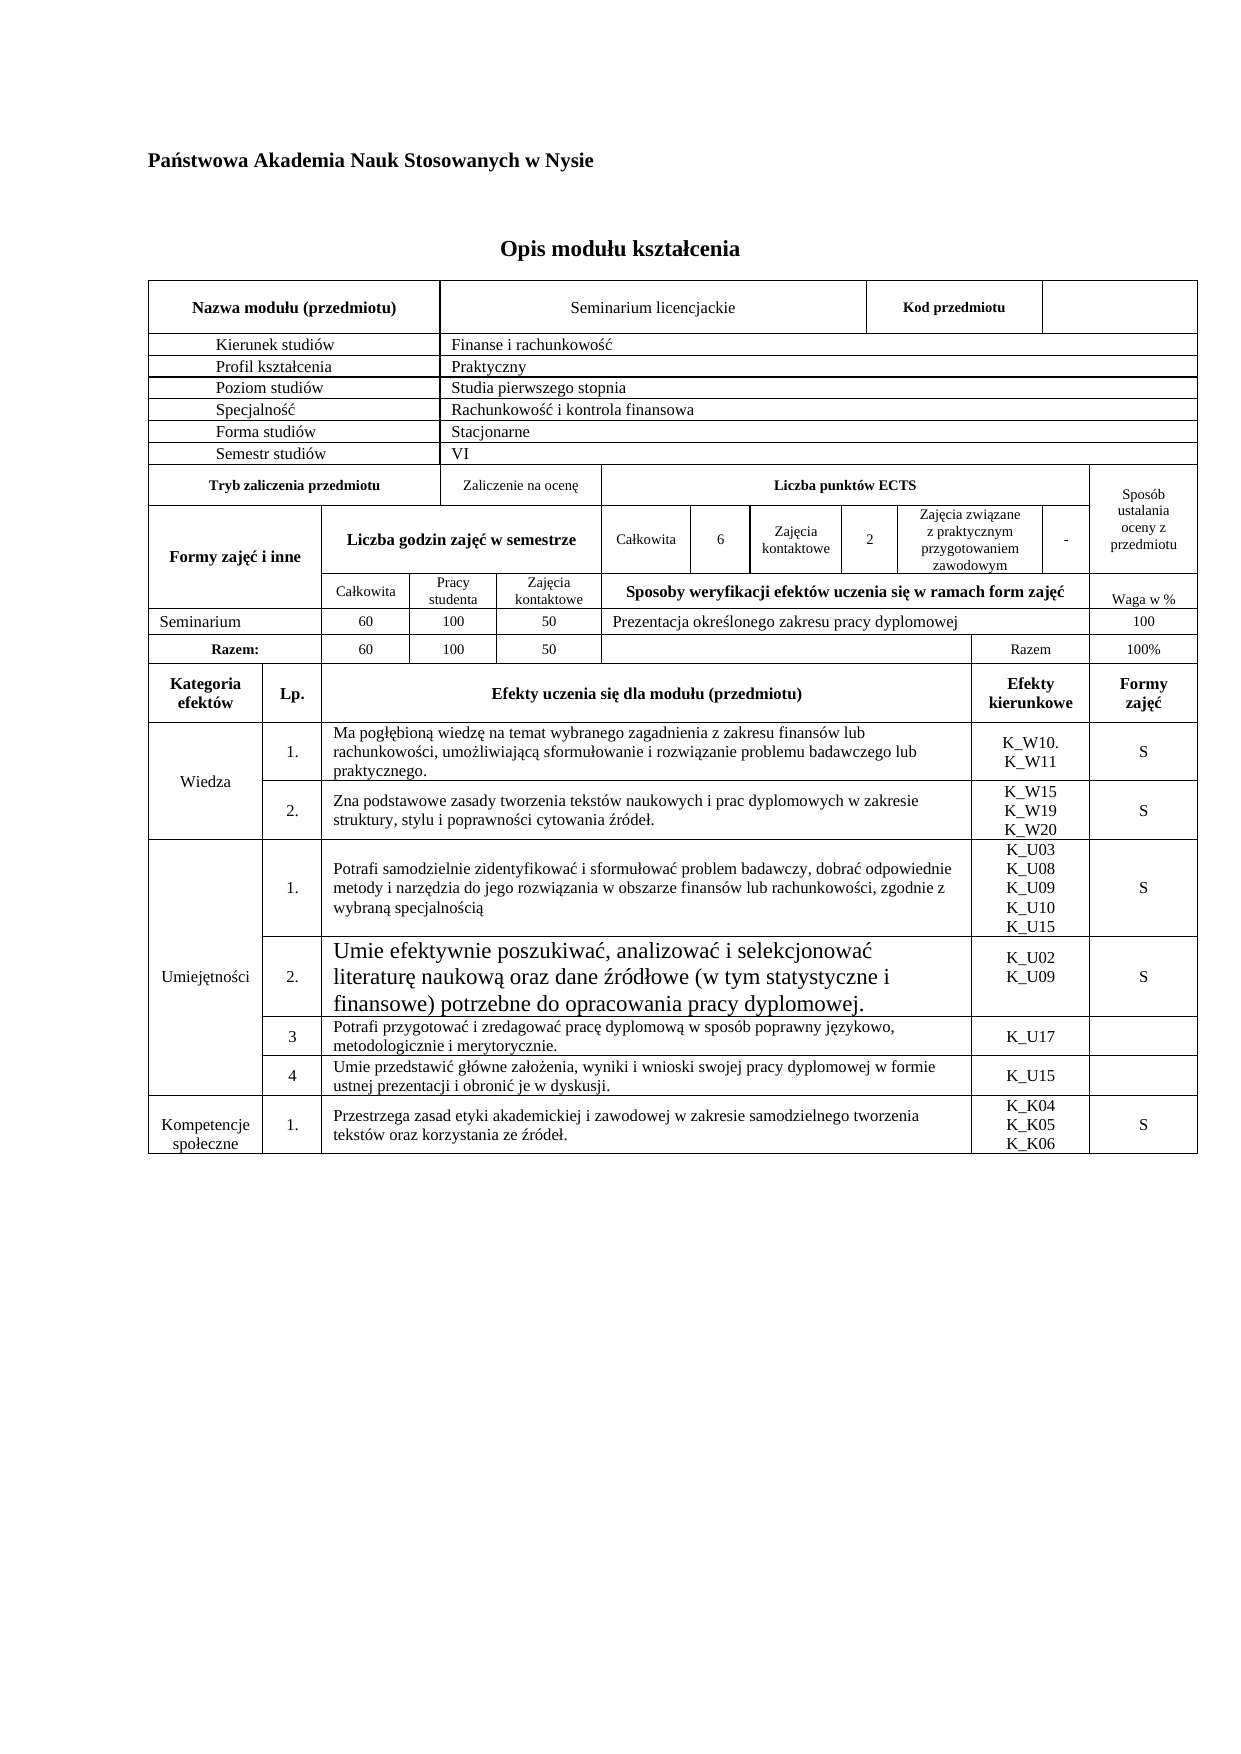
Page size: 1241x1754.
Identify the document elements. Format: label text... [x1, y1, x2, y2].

table_cell [1090, 1056, 1197, 1095]
table_cell 2 [842, 506, 897, 573]
table_cell 50 [497, 609, 601, 634]
table_cell K_W15 K_W19 K_W20 [972, 781, 1089, 839]
text Opis modułu kształcenia [148, 235, 1093, 262]
table_cell K_U02 K_U09 [972, 937, 1089, 1016]
table_cell 50 [497, 635, 601, 663]
table_cell 3 [263, 1017, 321, 1055]
table_cell Umie przedstawić główne założenia, wyniki i wnioski swojej pracy dyplomowej w formie ustnej prezentacji i obronić je w dyskusji. [322, 1056, 971, 1095]
table_cell Specjalność [149, 399, 439, 420]
table_cell Efekty uczenia się dla modułu (przedmiotu) [322, 664, 971, 722]
table_cell Zajęcia kontaktowe [497, 574, 601, 608]
table_cell Kompetencje społeczne [149, 1096, 262, 1153]
table_cell Formy zajęć [1090, 664, 1197, 722]
table_cell 2. [263, 781, 321, 839]
table_cell Całkowita [322, 574, 409, 608]
table_cell Semestr studiów [149, 443, 439, 464]
table_cell 1. [263, 840, 321, 936]
table_cell Liczba godzin zajęć w semestrze [322, 506, 601, 573]
table_cell K_K04 K_K05 K_K06 [972, 1096, 1089, 1153]
table_cell Sposób ustalania oceny z przedmiotu [1090, 465, 1197, 573]
table_cell Potrafi przygotować i zredagować pracę dyplomową w sposób poprawny językowo, metodologicznie i merytorycznie. [322, 1017, 971, 1055]
table_cell K_W10. K_W11 [972, 723, 1089, 780]
table_cell [1090, 1017, 1197, 1055]
table_cell S [1090, 1096, 1197, 1153]
table_cell Pracy studenta [410, 574, 496, 608]
table_cell Poziom studiów [149, 378, 439, 398]
table_cell Razem: [149, 635, 321, 663]
table_cell Wiedza [149, 723, 262, 839]
table_cell 1. [263, 1096, 321, 1153]
table_cell Zaliczenie na ocenę [441, 465, 601, 505]
table_cell S [1090, 840, 1197, 936]
table_cell Umiejętności [149, 840, 262, 1095]
table_cell Umie efektywnie poszukiwać, analizować i selekcjonować literaturę naukową oraz dane źródłowe (w tym statystyczne i finansowe) potrzebne do opracowania pracy dyplomowej. [322, 937, 971, 1016]
table_cell Finanse i rachunkowość [441, 334, 1197, 354]
table_cell Przestrzega zasad etyki akademickiej i zawodowej w zakresie samodzielnego tworzenia tekstów oraz korzystania ze źródeł. [322, 1096, 971, 1153]
table_cell 1. [263, 723, 321, 780]
table_cell 4 [263, 1056, 321, 1095]
table_cell Profil kształcenia [149, 356, 439, 376]
table_cell Kategoria efektów [149, 664, 262, 722]
table_cell Studia pierwszego stopnia [441, 378, 1197, 398]
table_cell 6 [691, 506, 749, 573]
table_cell 100 [1090, 609, 1197, 634]
table_cell Praktyczny [441, 356, 1197, 376]
table_cell Lp. [263, 664, 321, 722]
table_cell S [1090, 937, 1197, 1016]
table_cell Stacjonarne [441, 421, 1197, 442]
table_cell Całkowita [602, 506, 690, 573]
table_cell Zajęcia związane z praktycznym przygotowaniem zawodowym [898, 506, 1042, 573]
table_cell Efekty kierunkowe [972, 664, 1089, 722]
table_cell 100 [410, 635, 496, 663]
table_cell Prezentacja określonego zakresu pracy dyplomowej [602, 609, 1089, 634]
table_cell Ma pogłębioną wiedzę na temat wybranego zagadnienia z zakresu finansów lub rachunkowości, umożliwiającą sformułowanie i rozwiązanie problemu badawczego lub praktycznego. [322, 723, 971, 780]
table_cell Razem [972, 635, 1089, 663]
table_cell - [1043, 506, 1089, 573]
table_cell Kierunek studiów [149, 334, 439, 354]
table_header Seminarium licencjackie [441, 281, 866, 333]
table_cell [602, 635, 971, 663]
table_cell Waga w % [1090, 574, 1197, 608]
table_cell Zna podstawowe zasady tworzenia tekstów naukowych i prac dyplomowych w zakresie struktury, stylu i poprawności cytowania źródeł. [322, 781, 971, 839]
table_cell Formy zajęć i inne [149, 506, 321, 608]
table_cell S [1090, 781, 1197, 839]
table_cell 100 [410, 609, 496, 634]
table_cell K_U03 K_U08 K_U09 K_U10 K_U15 [972, 840, 1089, 936]
table_cell Seminarium [149, 609, 321, 634]
table_cell Liczba punktów ECTS [602, 465, 1089, 505]
table_cell 100% [1090, 635, 1197, 663]
table_header Nazwa modułu (przedmiotu) [149, 281, 439, 333]
table_cell 60 [322, 635, 409, 663]
table_cell Sposoby weryfikacji efektów uczenia się w ramach form zajęć [602, 574, 1089, 608]
table_header Kod przedmiotu [867, 281, 1042, 333]
table_cell Forma studiów [149, 421, 439, 442]
table_cell Potrafi samodzielnie zidentyfikować i sformułować problem badawczy, dobrać odpowiednie metody i narzędzia do jego rozwiązania w obszarze finansów lub rachunkowości, zgodnie z wybraną specjalnością [322, 840, 971, 936]
table_cell VI [441, 443, 1197, 464]
table_cell Zajęcia kontaktowe [751, 506, 841, 573]
table_header [1043, 281, 1197, 333]
table_cell K_U17 [972, 1017, 1089, 1055]
table_cell K_U15 [972, 1056, 1089, 1095]
text Państwowa Akademia Nauk Stosowanych w Nysie [148, 148, 1093, 172]
table_cell 60 [322, 609, 409, 634]
table_cell Tryb zaliczenia przedmiotu [149, 465, 440, 505]
table_cell 2. [263, 937, 321, 1016]
table_cell S [1090, 723, 1197, 780]
table_cell Rachunkowość i kontrola finansowa [441, 399, 1197, 420]
